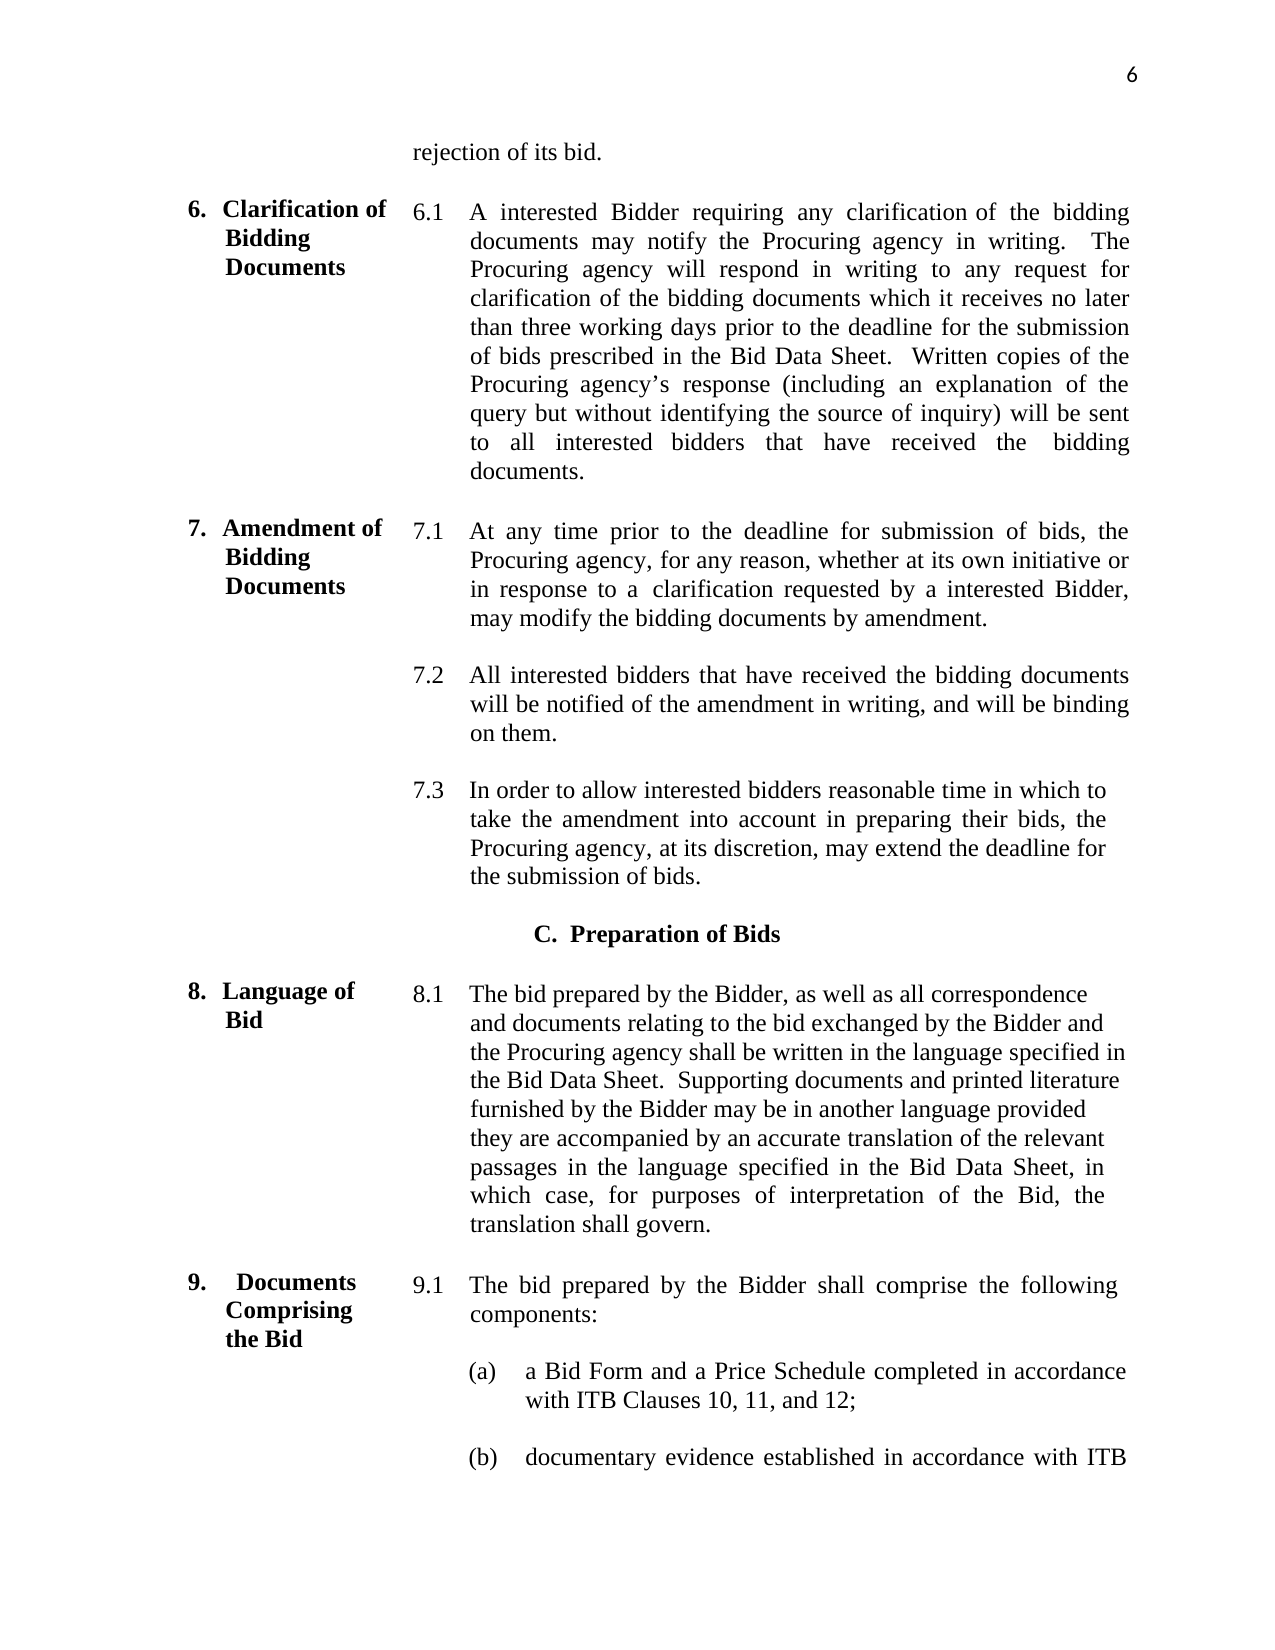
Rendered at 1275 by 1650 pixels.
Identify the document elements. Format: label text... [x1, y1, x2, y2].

text rejection of its bid. [413, 137, 1130, 165]
text 9.1 The bid prepared by the Bidder shall comprise the following components: [413, 1270, 1130, 1327]
text 7. Amendment of Bidding Documents [188, 513, 388, 599]
text 7.3 In order to allow interested bidders reasonable time in which to take the amendment into account in preparing their bids, the Procuring agency, at its discretion, may extend the deadline for the submission of bids. [413, 775, 1106, 890]
text 8.1 The bid prepared by the Bidder, as well as all correspondence and documents relating to the bid exchanged by the Bidder and the Procuring agency shall be written in the language specified in the Bid Data Sheet. Supporting documents and printed literature furnished by the Bidder may be in another language provided [413, 979, 1128, 1123]
text 8. Language of [188, 976, 364, 1005]
text they are accompanied by an accurate translation of the relevant passages in the language specified in the Bid Data Sheet, in which case, for purposes of interpretation of the Bid, the translation shall govern. [470, 1123, 1105, 1238]
text 7.1 At any time prior to the deadline for submission of bids, the Procuring agency, for any reason, whether at its own initiative or in response to a clarification requested by a interested Bidder, may modify the bidding documents by amendment. [413, 516, 1129, 631]
text 7.2 All interested bidders that have received the bidding documents will be notified of the amendment in writing, and will be binding on them. [413, 660, 1129, 746]
text Bid [225, 1005, 358, 1034]
text (a) a Bid Form and a Price Schedule completed in accordance with ITB Clauses 10, 11, and 12; [468, 1356, 1129, 1414]
text 9. Documents Comprising the Bid [188, 1267, 356, 1353]
text 6. Clarification of Bidding Documents [188, 194, 393, 280]
text 6.1 A interested Bidder requiring any clarification of the bidding documents may notify the Procuring agency in writing. The Procuring agency will respond in writing to any request for clarification of the bidding documents which it receives no later than three working days prior to the deadline for the submission of bids prescribed in the Bid Data Sheet. Written copies of the Procuring agency’s response (including an explanation of the query but without identifying the source of inquiry) will be sent to all interested bidders that have received the bidding documents. [413, 197, 1129, 484]
text (b) documentary evidence established in accordance with ITB [468, 1442, 1137, 1471]
text C. Preparation of Bids [533, 919, 1137, 947]
